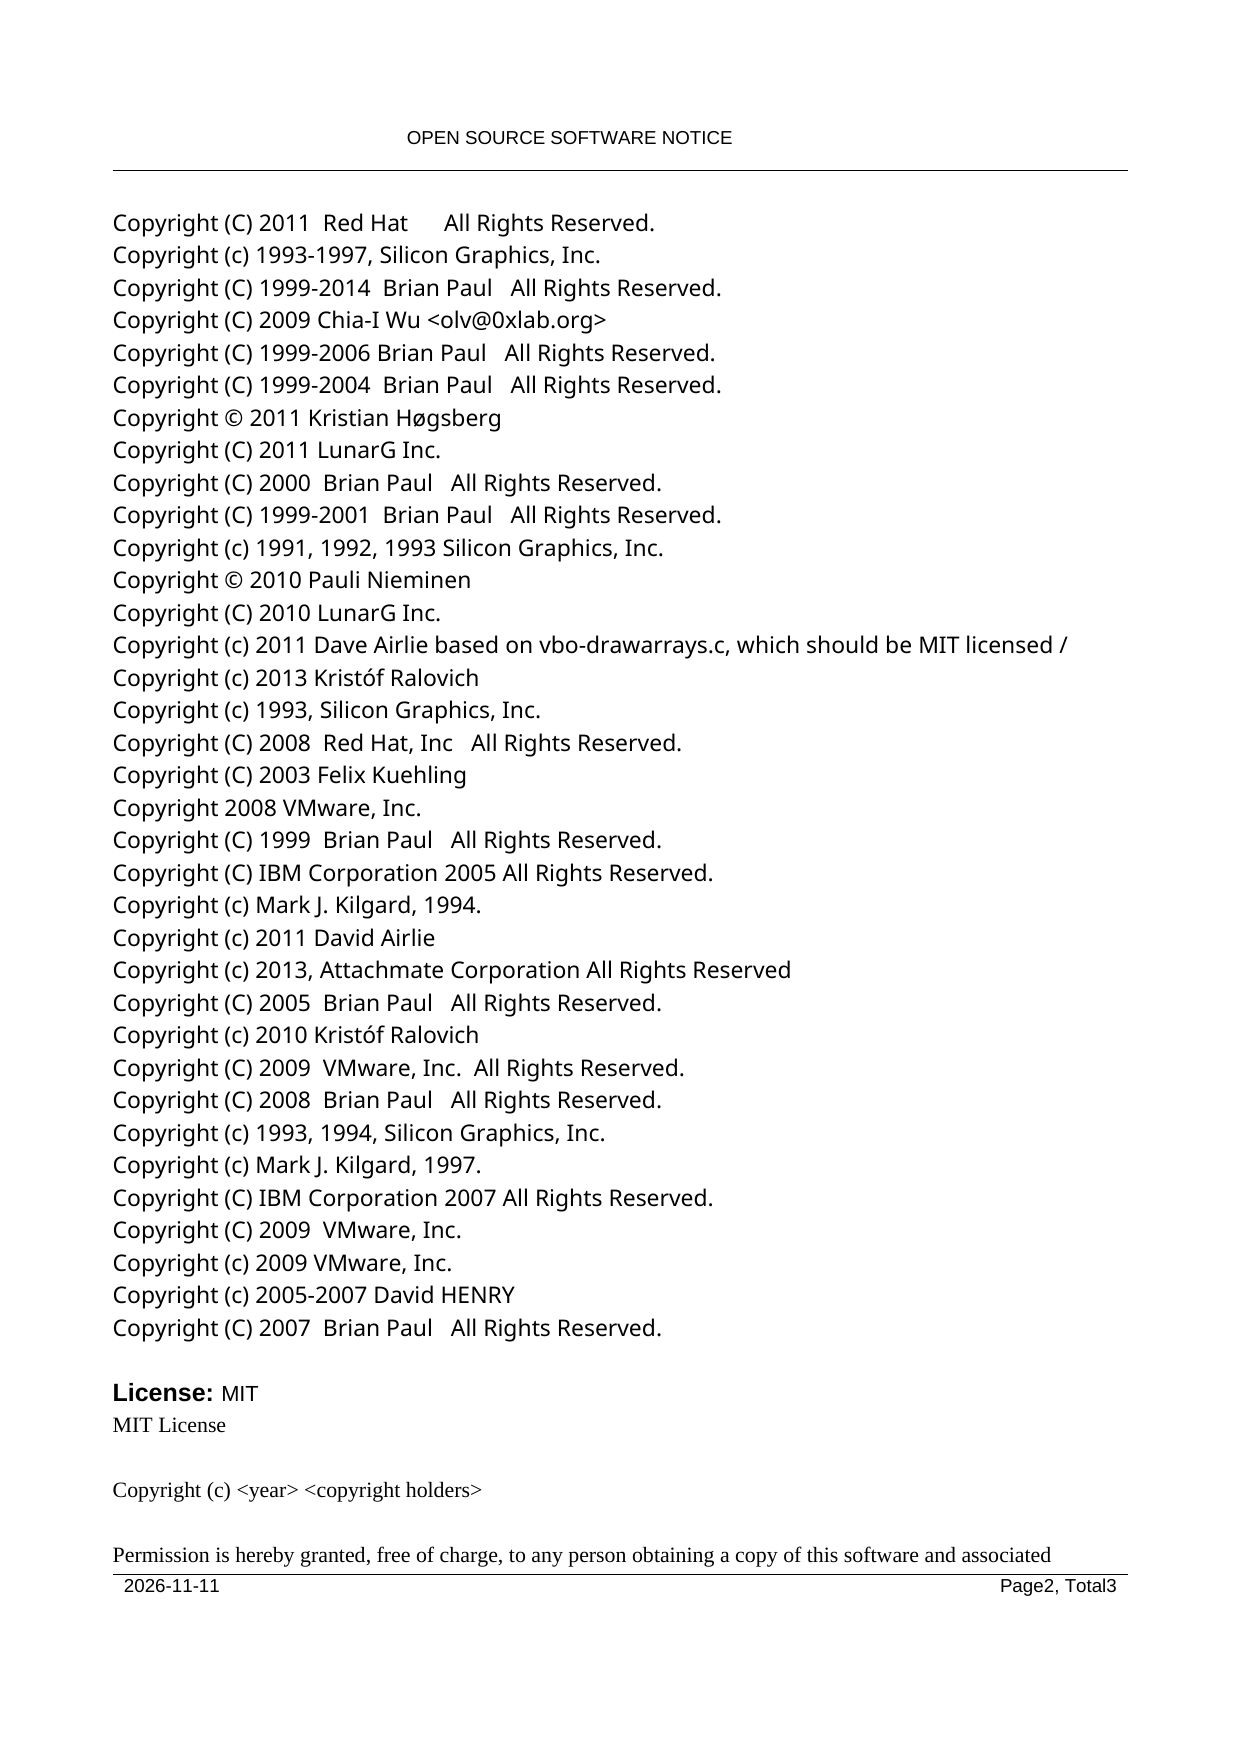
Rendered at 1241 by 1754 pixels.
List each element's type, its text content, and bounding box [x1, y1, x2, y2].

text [112, 1409, 1128, 1571]
text License: MIT [112, 1376, 1128, 1409]
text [112, 206, 1128, 1376]
